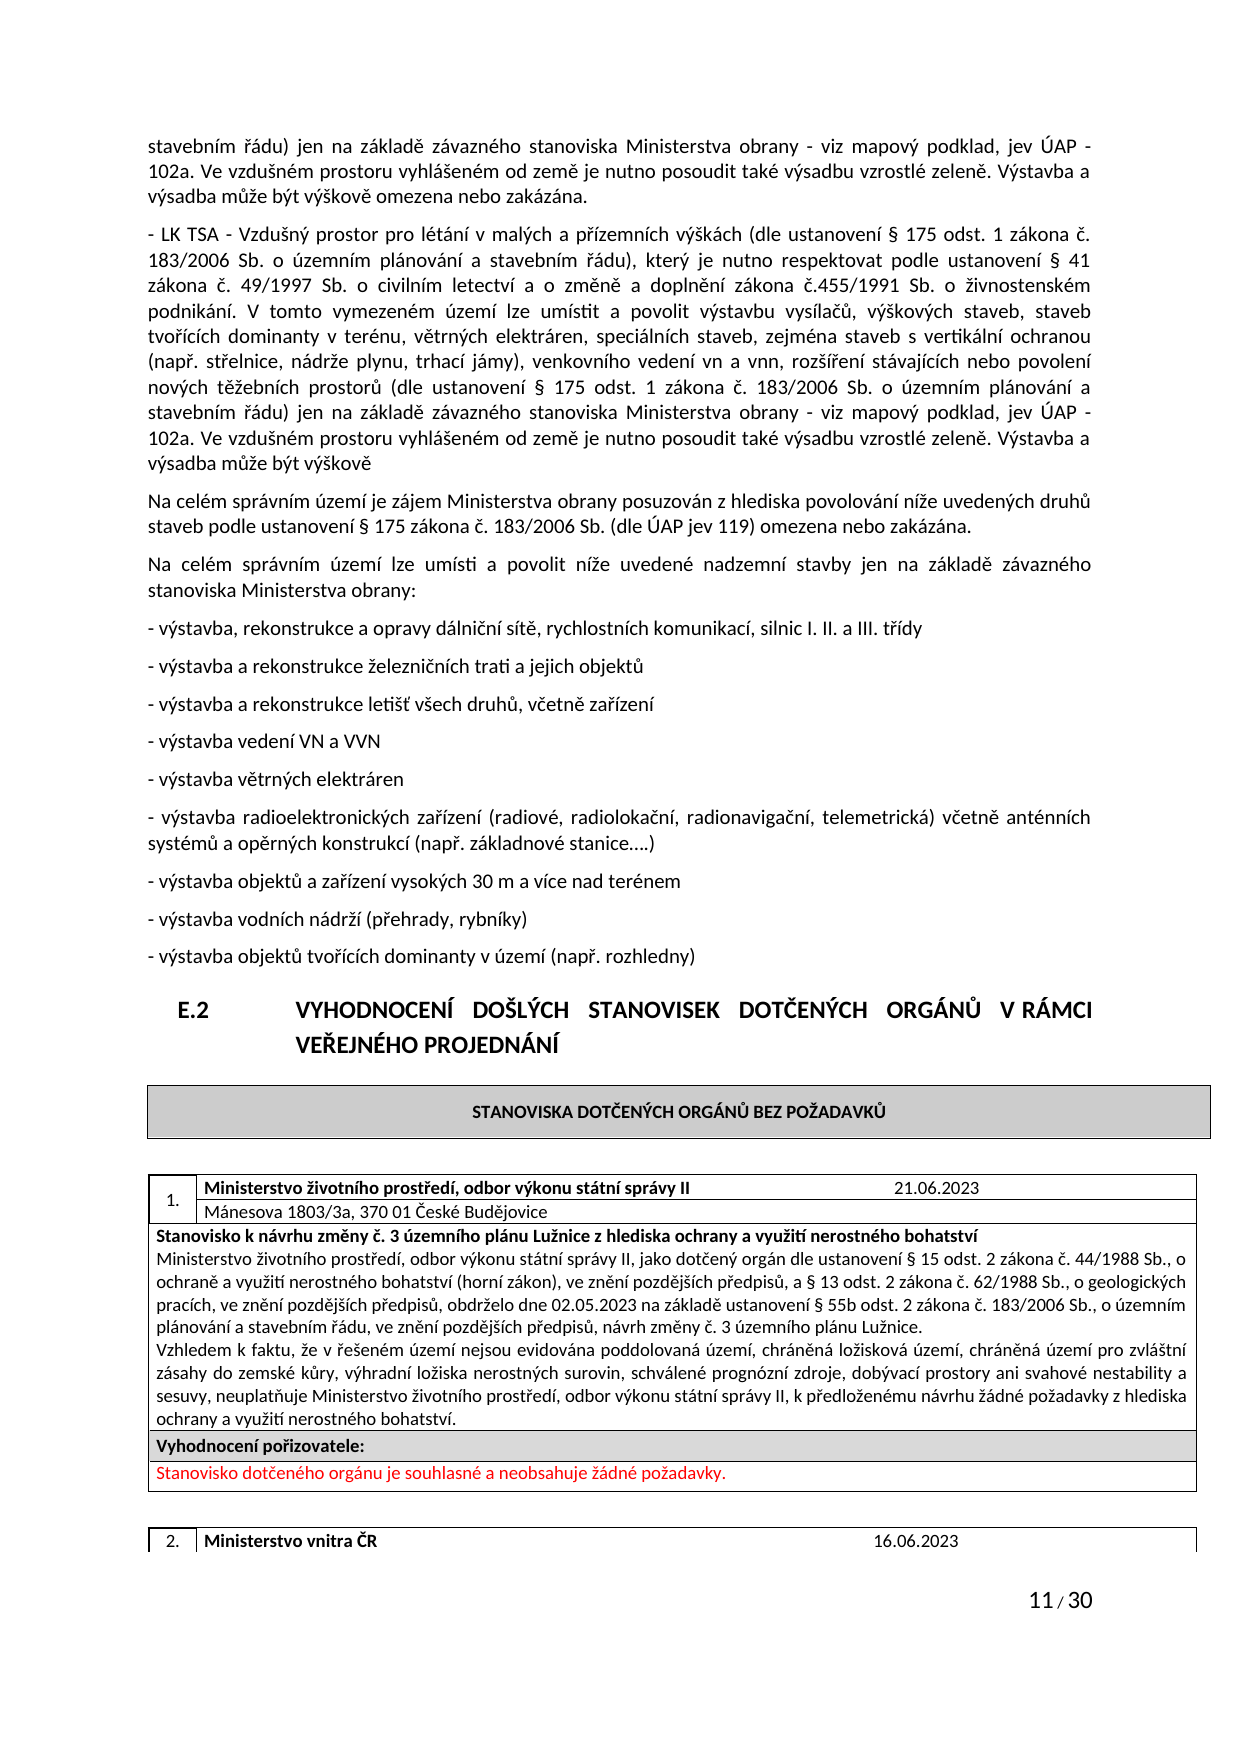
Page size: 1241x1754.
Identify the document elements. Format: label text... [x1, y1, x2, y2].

text - výstavba a rekonstrukce letišť všech druhů, včetně zařízení [148, 691, 1092, 716]
table_cell Stanovisko k návrhu změny č. 3 územního plánu Lužnice z hlediska ochrany a využití nerostného bohatství Ministerstvo životního prostředí, odbor výkonu státní správy II, jako dotčený orgán dle ustanovení § 15 odst. 2 zákona č. 44/1988 Sb., o ochraně a využití nerostného bohatství (horní zákon), ve znění pozdějších předpisů, a § 13 odst. 2 zákona č. 62/1988 Sb., o geologických pracích, ve znění pozdějších předpisů, obdrželo dne 02.05.2023 na základě ustanovení § 55b odst. 2 zákona č. 183/2006 Sb., o územním plánování a stavebním řádu, ve znění pozdějších předpisů, návrh změny č. 3 územního plánu Lužnice. Vzhledem k faktu, že v řešeném území nejsou evidována poddolovaná území, chráněná ložisková území, chráněná území pro zvláštní zásahy do zemské kůry, výhradní ložiska nerostných surovin, schválené prognózní zdroje, dobývací prostory ani svahové nestability a sesuvy, neuplatňuje Ministerstvo životního prostředí, odbor výkonu státní správy II, k předloženému návrhu žádné požadavky z hlediska ochrany a využití nerostného bohatství. [149, 1224, 1196, 1430]
table_cell Mánesova 1803/3a, 370 01 České Budějovice [197, 1200, 1196, 1223]
text - výstavba a rekonstrukce železničních trati a jejich objektů [148, 653, 1092, 678]
table_header Ministerstvo životního prostředí, odbor výkonu státní správy II 21.06.2023 [197, 1175, 1196, 1199]
table_cell Vyhodnocení pořizovatele: [149, 1430, 1196, 1461]
table_header 1. [150, 1176, 196, 1223]
text - výstavba objektů tvořících dominanty v území (např. rozhledny) [148, 944, 1092, 969]
text - LK TSA - Vzdušný prostor pro létání v malých a přízemních výškách (dle ustanovení § 175 odst. 1 zákona č. 183/2006 Sb. o územním plánování a stavebním řádu), který je nutno respektovat podle ustanovení § 41 zákona č. 49/1997 Sb. o civilním letectví a o změně a doplnění zákona č.455/1991 Sb. o živnostenském podnikání. V tomto vymezeném území lze umístit a povolit výstavbu vysílačů, výškových staveb, staveb tvořících dominanty v terénu, větrných elektráren, speciálních staveb, zejména staveb s vertikální ochranou (např. střelnice, nádrže plynu, trhací jámy), venkovního vedení vn a vnn, rozšíření stávajících nebo povolení nových těžebních prostorů (dle ustanovení § 175 odst. 1 zákona č. 183/2006 Sb. o územním plánování a stavebním řádu) jen na základě závazného stanoviska Ministerstva obrany - viz mapový podklad, jev ÚAP - 102a. Ve vzdušném prostoru vyhlášeném od země je nutno posoudit také výsadbu vzrostlé zeleně. Výstavba a výsadba může být výškově [148, 222, 1092, 476]
table_cell Stanovisko dotčeného orgánu je souhlasné a neobsahuje žádné požadavky. [149, 1461, 1196, 1491]
text - výstavba radioelektronických zařízení (radiové, radiolokační, radionavigační, telemetrická) včetně anténních systémů a opěrných konstrukcí (např. základnové stanice….) [148, 804, 1092, 855]
text Na celém správním území je zájem Ministerstva obrany posuzován z hlediska povolování níže uvedených druhů staveb podle ustanovení § 175 zákona č. 183/2006 Sb. (dle ÚAP jev 119) omezena nebo zakázána. [148, 488, 1092, 539]
text Na celém správním území lze umísti a povolit níže uvedené nadzemní stavby jen na základě závazného stanoviska Ministerstva obrany: [148, 552, 1092, 602]
table_header STANOVISKA DOTČENÝCH ORGÁNŮ BEZ POŽADAVKŮ [148, 1086, 1210, 1137]
text VYHODNOCENÍ DOŠLÝCH STANOVISEK DOTČENÝCH ORGÁNŮ V RÁMCI VEŘEJNÉHO PROJEDNÁNÍ [177, 994, 1092, 1060]
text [148, 133, 1092, 209]
text - výstavba vodních nádrží (přehrady, rybníky) [148, 906, 1092, 931]
text - výstavba objektů a zařízení vysokých 30 m a více nad terénem [148, 868, 1092, 893]
text - výstavba vedení VN a VVN [148, 729, 1092, 754]
text - výstavba, rekonstrukce a opravy dálniční sítě, rychlostních komunikací, silnic I. II. a III. třídy [148, 615, 1092, 640]
text - výstavba větrných elektráren [148, 767, 1092, 792]
table_header 2. [150, 1529, 196, 1552]
table_header Ministerstvo vnitra ČR 16.06.2023 [197, 1528, 1196, 1552]
